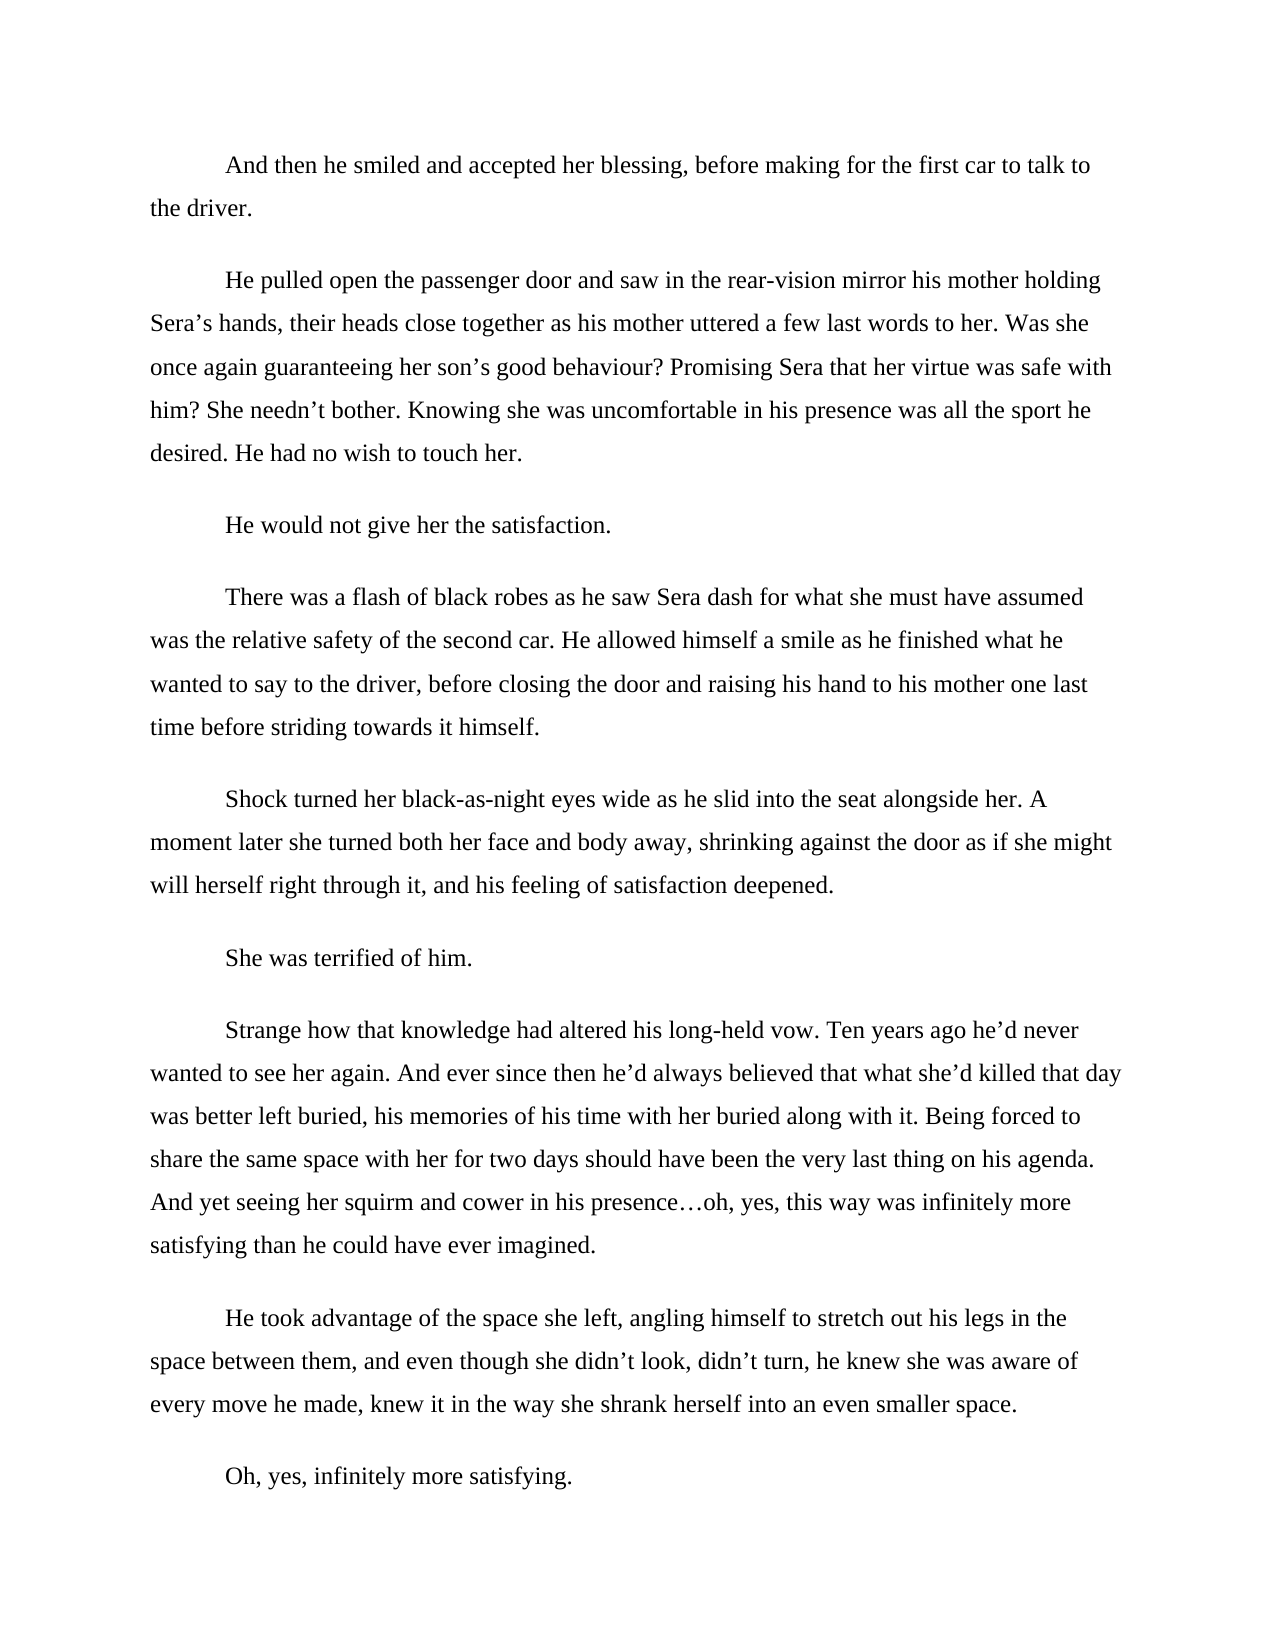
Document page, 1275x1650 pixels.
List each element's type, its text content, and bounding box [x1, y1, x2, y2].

text Strange how that knowledge had altered his long-held vow. Ten years ago he’d never wanted to see her again. And ever since then he’d always believed that what she’d killed that day was better left buried, his memories of his time with her buried along with it. Being forced to share the same space with her for two days should have been the very last thing on his agenda. And yet seeing her squirm and cower in his presence…oh, yes, this way was infinitely more satisfying than he could have ever imagined. [150, 1015, 1125, 1259]
text And then he smiled and accepted her blessing, before making for the first car to talk to the driver. [150, 150, 1125, 222]
text He pulled open the passenger door and saw in the rear-vision mirror his mother holding Sera’s hands, their heads close together as his mother uttered a few last words to her. Was she once again guaranteeing her son’s good behaviour? Promising Sera that her virtue was safe with him? She needn’t bother. Knowing she was uncomfortable in his presence was all the sport he desired. He had no wish to touch her. [150, 265, 1125, 467]
text He would not give her the satisfaction. [150, 510, 1125, 539]
text She was terrified of him. [150, 943, 1125, 971]
text There was a flash of black robes as he saw Sera dash for what she must have assumed was the relative safety of the second car. He allowed himself a smile as he finished what he wanted to say to the driver, before closing the door and raising his hand to his mother one last time before striding towards it himself. [150, 582, 1125, 741]
text Oh, yes, infinitely more satisfying. [150, 1461, 1125, 1490]
text Shock turned her black-as-night eyes wide as he slid into the seat alongside her. A moment later she turned both her face and body away, shrinking against the door as if she might will herself right through it, and his feeling of satisfaction deepened. [150, 784, 1125, 899]
text He took advantage of the space she left, angling himself to stretch out his legs in the space between them, and even though she didn’t look, didn’t turn, he knew she was aware of every move he made, knew it in the way she shrank herself into an even smaller space. [150, 1303, 1125, 1418]
